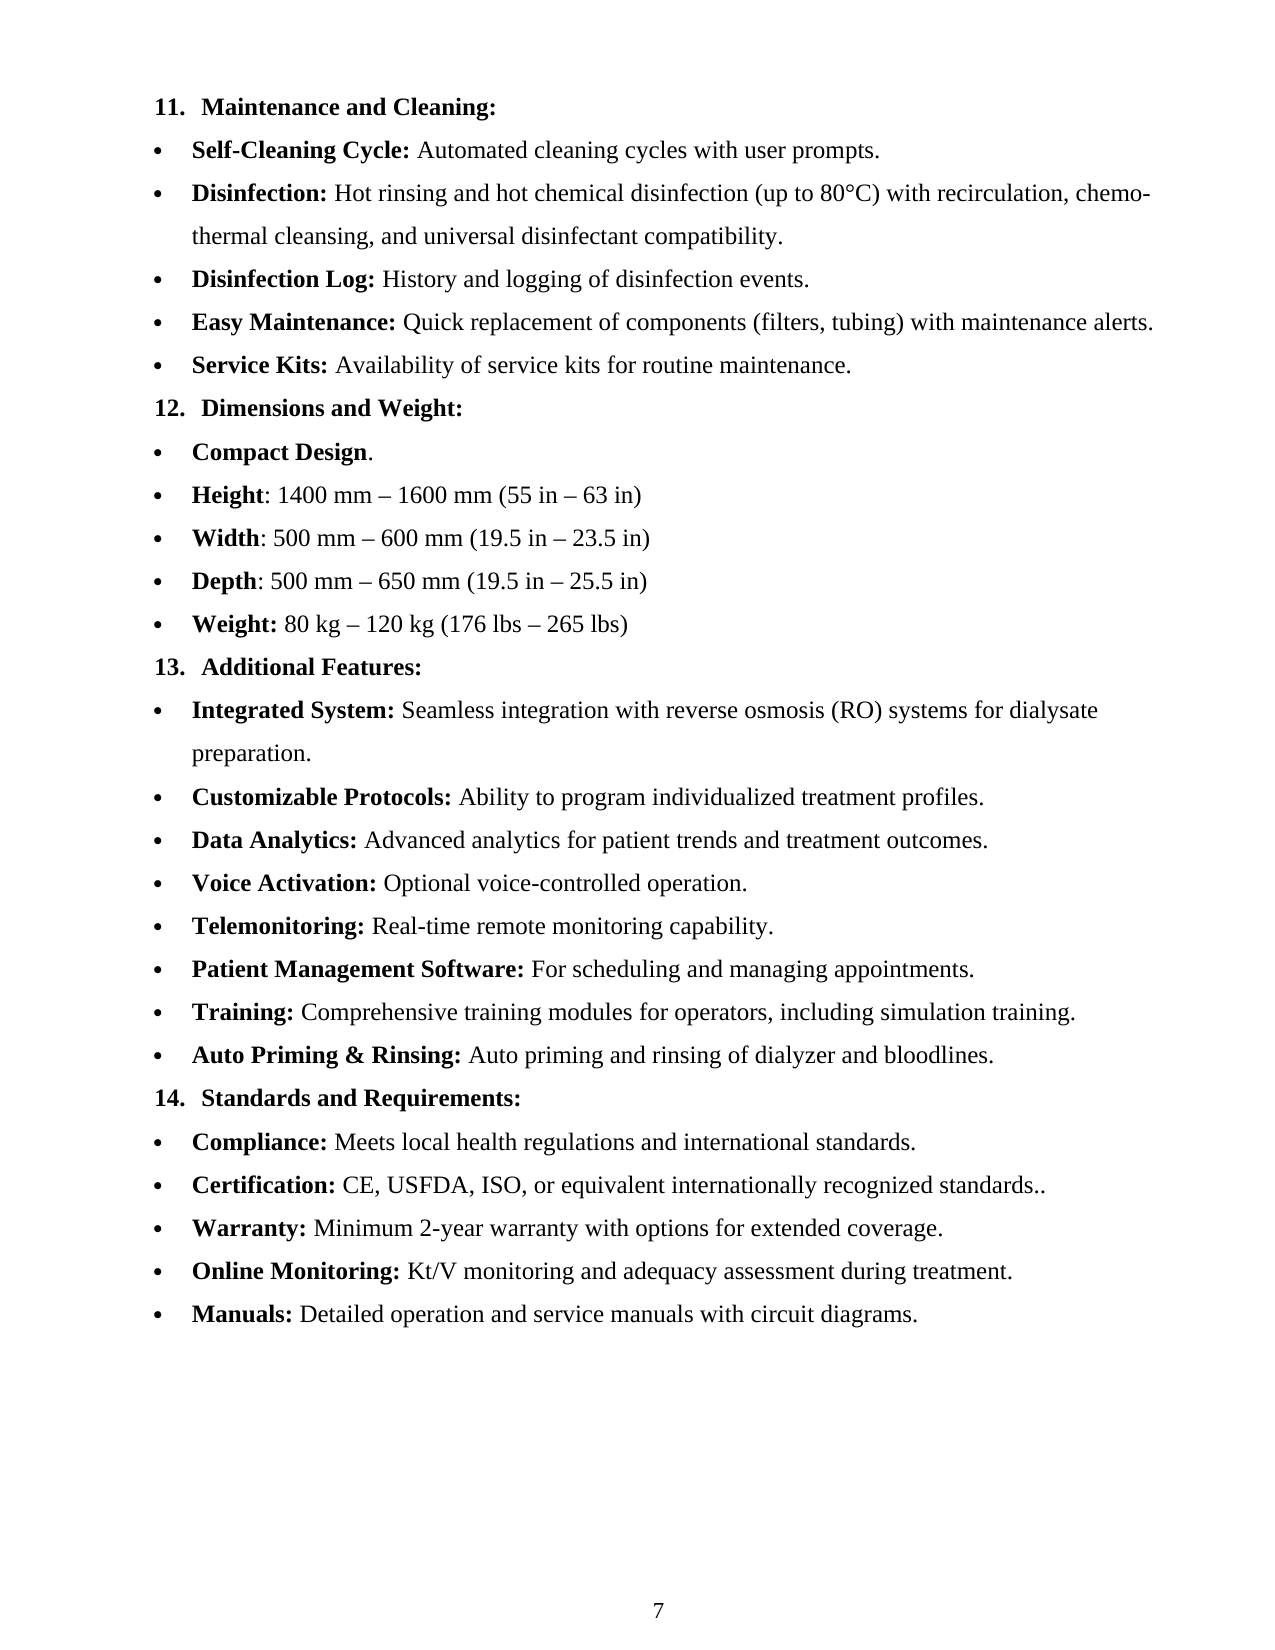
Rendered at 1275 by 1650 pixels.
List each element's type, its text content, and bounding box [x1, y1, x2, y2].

list Width: 500 mm – 600 mm (19.5 in – 23.5 in) [154, 523, 1200, 552]
list Customizable Protocols: Ability to program individualized treatment profiles. [154, 782, 1200, 810]
subtitle Additional Features: [154, 652, 1200, 681]
list Patient Management Software: For scheduling and managing appointments. [154, 954, 1200, 983]
list Compliance: Meets local health regulations and international standards. [154, 1127, 1200, 1155]
subtitle Maintenance and Cleaning: [154, 92, 1200, 120]
list Auto Priming & Rinsing: Auto priming and rinsing of dialyzer and bloodlines. [154, 1040, 1200, 1069]
list Certification: CE, USFDA, ISO, or equivalent internationally recognized standards.. [154, 1170, 1200, 1198]
list Compact Design. [154, 437, 1200, 465]
subtitle Dimensions and Weight: [154, 393, 1200, 422]
list Data Analytics: Advanced analytics for patient trends and treatment outcomes. [154, 825, 1200, 853]
list Manuals: Detailed operation and service manuals with circuit diagrams. [154, 1299, 1200, 1328]
list Easy Maintenance: Quick replacement of components (filters, tubing) with maintenance alerts. [154, 307, 1200, 336]
list Online Monitoring: Kt/V monitoring and adequacy assessment during treatment. [154, 1256, 1200, 1285]
subtitle Standards and Requirements: [154, 1083, 1200, 1112]
list Voice Activation: Optional voice-controlled operation. [154, 868, 1200, 897]
list Height: 1400 mm – 1600 mm (55 in – 63 in) [154, 480, 1200, 508]
list Training: Comprehensive training modules for operators, including simulation training. [154, 997, 1200, 1026]
list Integrated System: Seamless integration with reverse osmosis (RO) systems for dialysate preparation. [154, 695, 1200, 767]
list Weight: 80 kg – 120 kg (176 lbs – 265 lbs) [154, 609, 1200, 638]
list Telemonitoring: Real-time remote monitoring capability. [154, 911, 1200, 940]
list Self-Cleaning Cycle: Automated cleaning cycles with user prompts. [154, 135, 1200, 163]
list Service Kits: Availability of service kits for routine maintenance. [154, 350, 1200, 379]
list Depth: 500 mm – 650 mm (19.5 in – 25.5 in) [154, 566, 1200, 595]
list Warranty: Minimum 2-year warranty with options for extended coverage. [154, 1213, 1200, 1242]
list Disinfection Log: History and logging of disinfection events. [154, 264, 1200, 293]
list Disinfection: Hot rinsing and hot chemical disinfection (up to 80°C) with recirculation, chemo-thermal cleansing, and universal disinfectant compatibility. [154, 178, 1200, 250]
